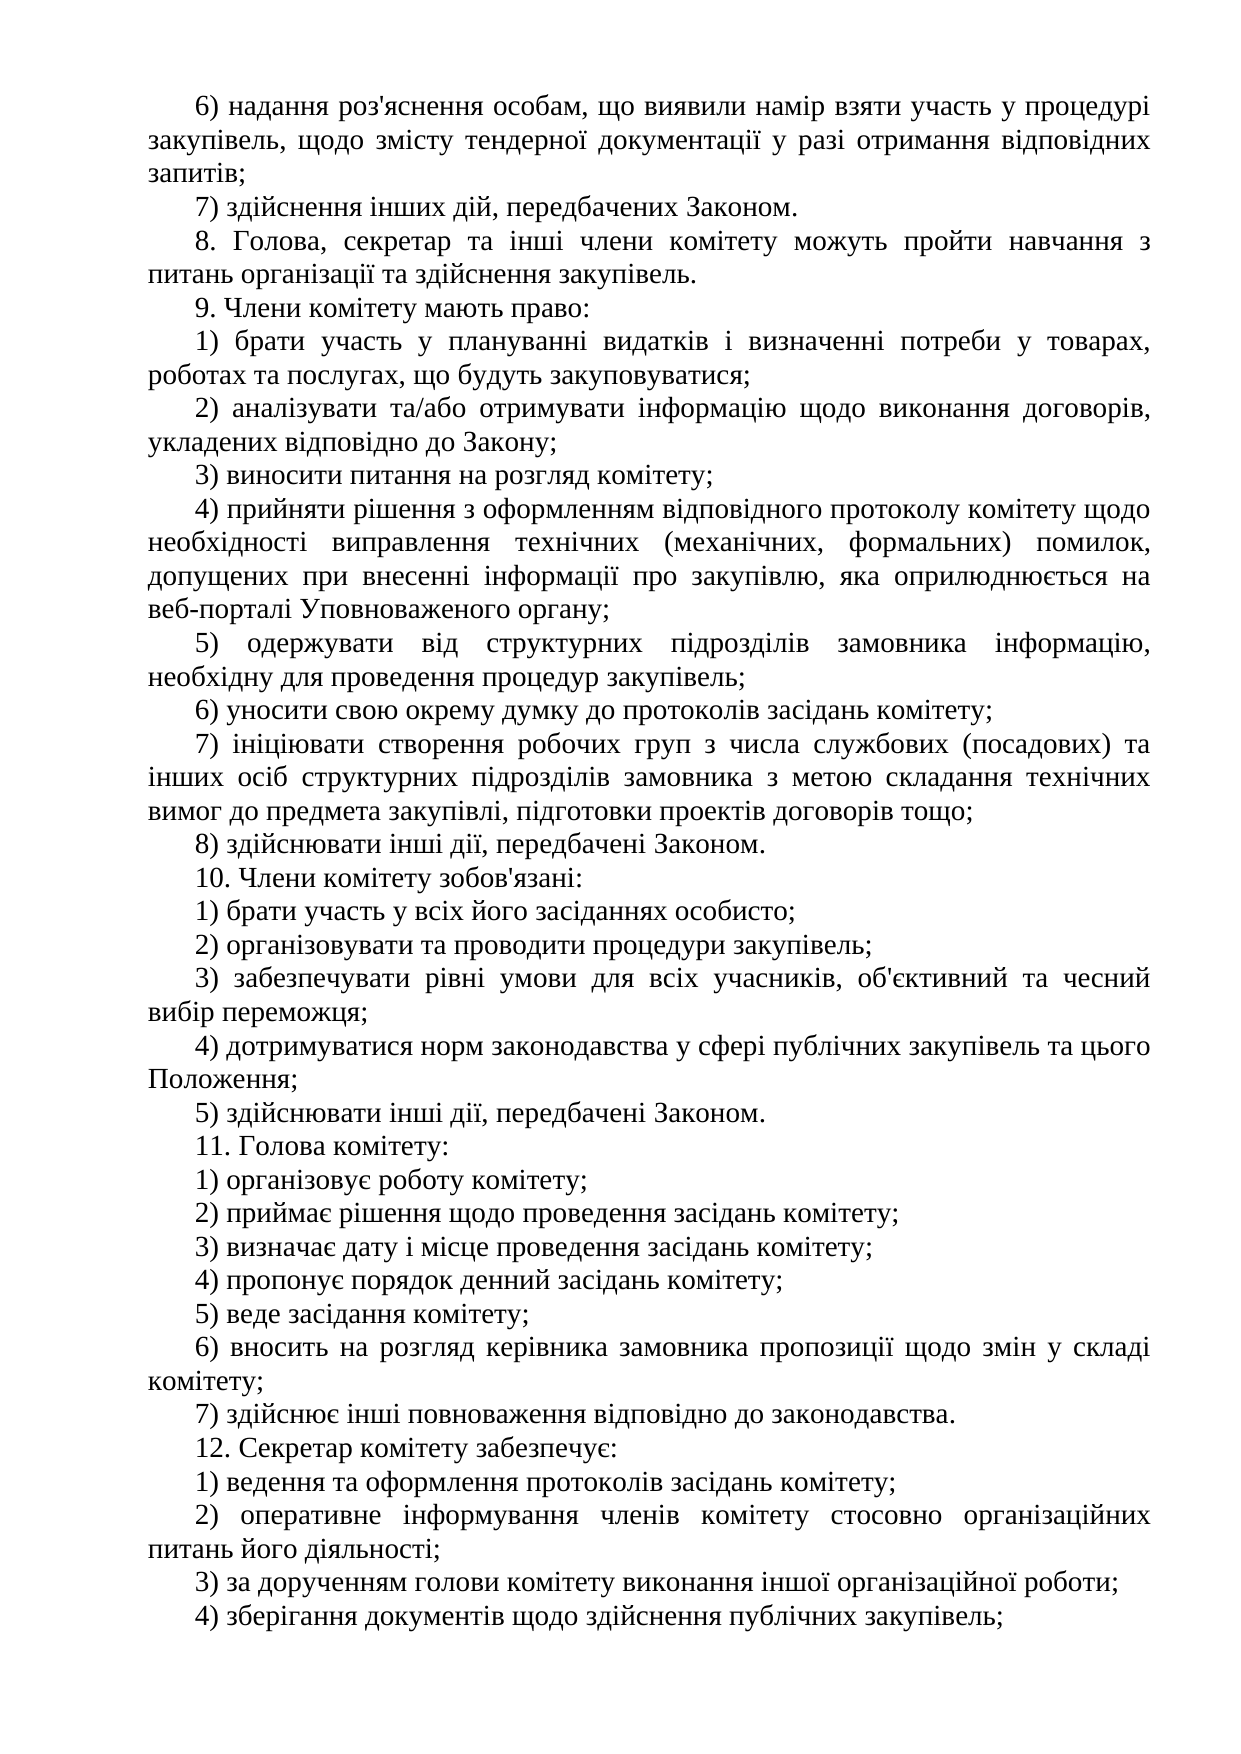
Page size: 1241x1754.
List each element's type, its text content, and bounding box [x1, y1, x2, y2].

text 8) здійснювати інші дії, передбачені Законом. [148, 826, 1152, 860]
text 3) визначає дату і місце проведення засідань комітету; [148, 1229, 1152, 1262]
text 7) ініціювати створення робочих груп з числа службових (посадових) та інших осіб структурних підрозділів замовника з метою складання технічних вимог до предмета закупівлі, підготовки проектів договорів тощо; [148, 726, 1152, 826]
text 1) організовує роботу комітету; [148, 1162, 1152, 1195]
text 2) оперативне інформування членів комітету стосовно організаційних питань його діяльності; [148, 1497, 1152, 1564]
text 4) зберігання документів щодо здійснення публічних закупівель; [148, 1598, 1152, 1631]
text 1) ведення та оформлення протоколів засідань комітету; [148, 1464, 1152, 1497]
text 2) приймає рішення щодо проведення засідань комітету; [148, 1195, 1152, 1229]
text 5) веде засідання комітету; [148, 1296, 1152, 1329]
text 7) здійснює інші повноваження відповідно до законодавства. [148, 1397, 1152, 1430]
text 5) здійснювати інші дії, передбачені Законом. [148, 1095, 1152, 1128]
text 11. Голова комітету: [148, 1128, 1152, 1162]
text 4) дотримуватися норм законодавства у сфері публічних закупівель та цього Положення; [148, 1028, 1152, 1095]
text 6) уносити свою окрему думку до протоколів засідань комітету; [148, 692, 1152, 726]
text 8. Голова, секретар та інші члени комітету можуть пройти навчання з питань організації та здійснення закупівель. [148, 223, 1152, 290]
text 9. Члени комітету мають право: [148, 290, 1152, 323]
text 4) пропонує порядок денний засідань комітету; [148, 1262, 1152, 1296]
text 3) забезпечувати рівні умови для всіх учасників, об'єктивний та чесний вибір переможця; [148, 961, 1152, 1028]
text 6) надання роз'яснення особам, що виявили намір взяти участь у процедурі закупівель, щодо змісту тендерної документації у разі отримання відповідних запитів; [148, 88, 1152, 189]
text 5) одержувати від структурних підрозділів замовника інформацію, необхідну для проведення процедур закупівель; [148, 625, 1152, 692]
text 4) прийняти рішення з оформленням відповідного протоколу комітету щодо необхідності виправлення технічних (механічних, формальних) помилок, допущених при внесенні інформації про закупівлю, яка оприлюднюється на веб-порталі Уповноваженого органу; [148, 491, 1152, 625]
text 1) брати участь у плануванні видатків і визначенні потреби у товарах, роботах та послугах, що будуть закуповуватися; [148, 323, 1152, 390]
text 7) здійснення інших дій, передбачених Законом. [148, 189, 1152, 223]
text 1) брати участь у всіх його засіданнях особисто; [148, 893, 1152, 927]
text 3) за дорученням голови комітету виконання іншої організаційної роботи; [148, 1564, 1152, 1598]
text 10. Члени комітету зобов'язані: [148, 860, 1152, 893]
text 3) виносити питання на розгляд комітету; [148, 457, 1152, 491]
text 6) вносить на розгляд керівника замовника пропозиції щодо змін у складі комітету; [148, 1329, 1152, 1397]
text 12. Секретар комітету забезпечує: [148, 1430, 1152, 1464]
text 2) аналізувати та/або отримувати інформацію щодо виконання договорів, укладених відповідно до Закону; [148, 390, 1152, 457]
text 2) організовувати та проводити процедури закупівель; [148, 927, 1152, 961]
